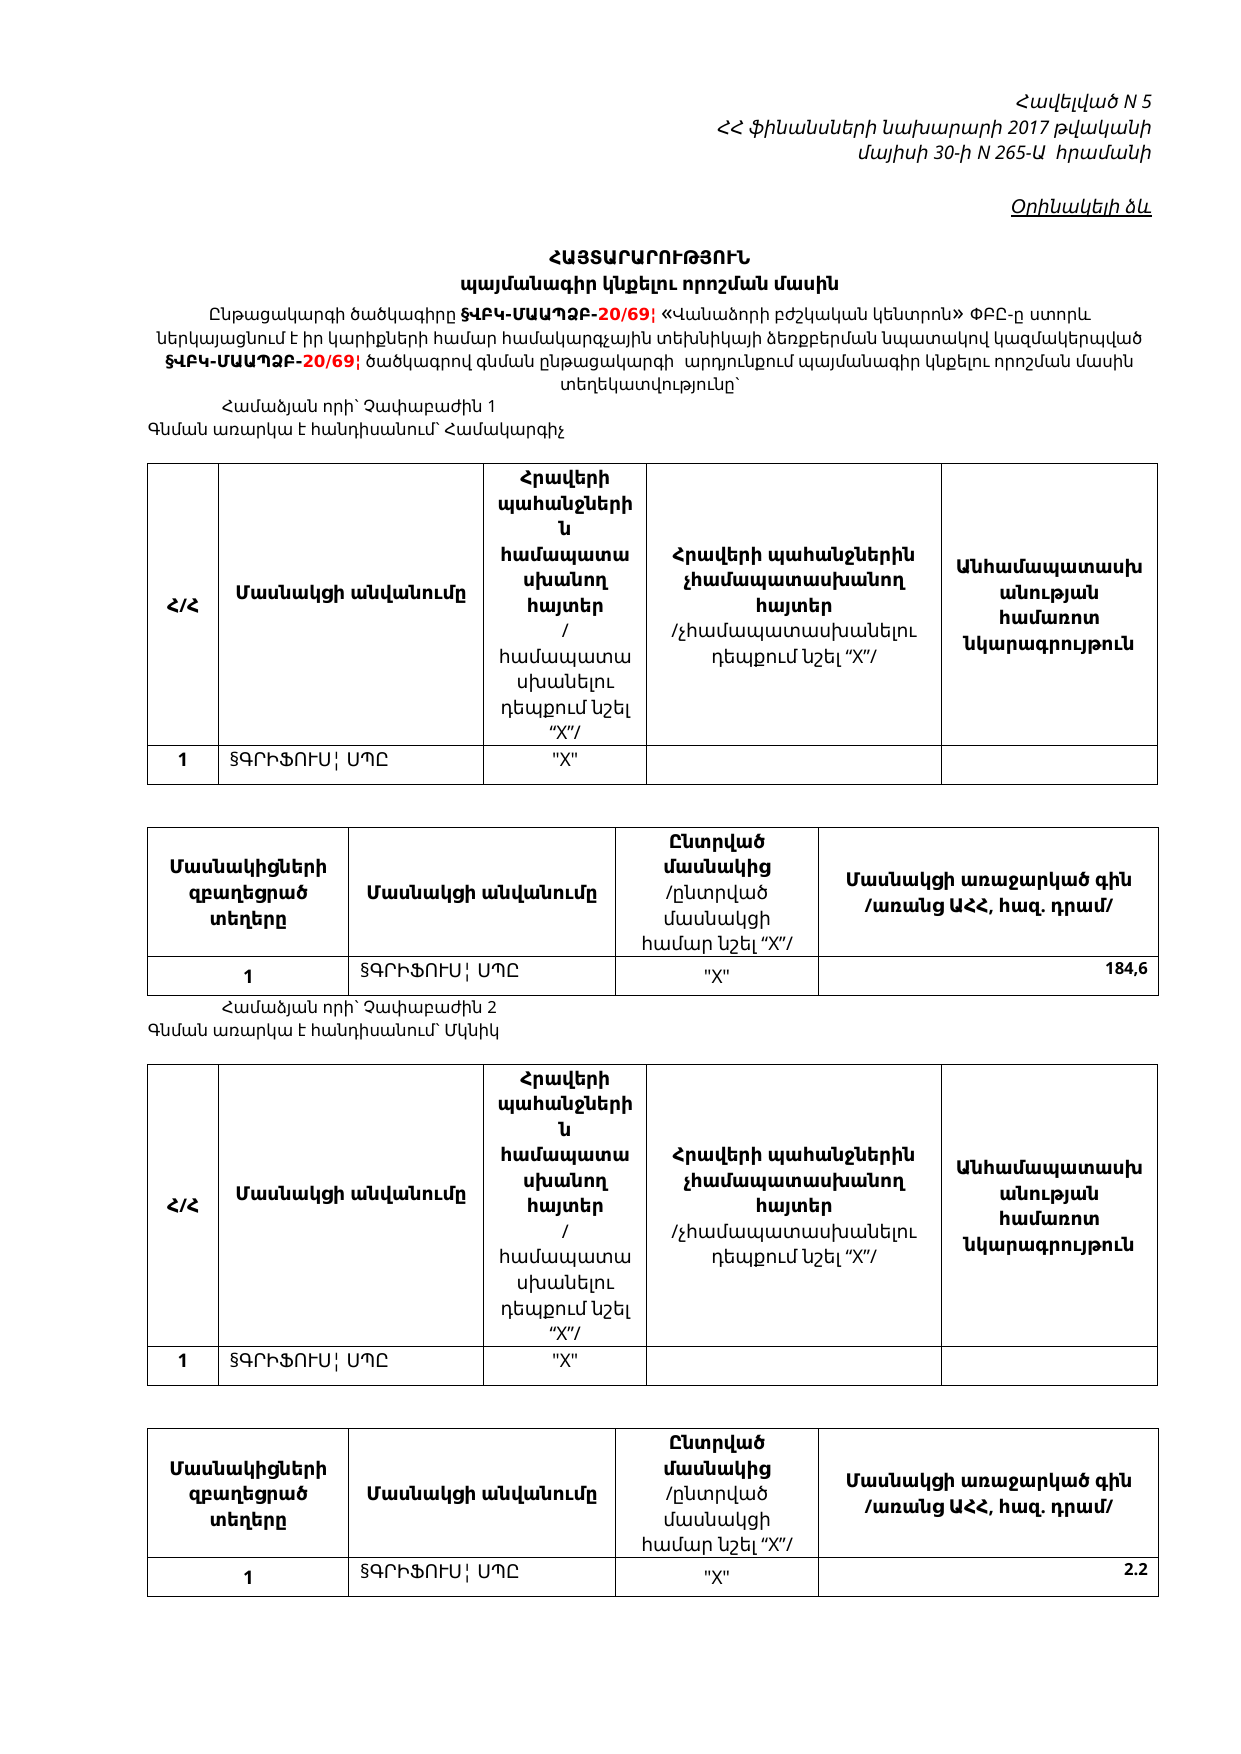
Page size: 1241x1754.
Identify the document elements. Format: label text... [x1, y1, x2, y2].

table_header Մասնակիցների զբաղեցրած տեղերը [148, 1429, 348, 1557]
text Համաձյան որի` Չափաբաժին 1 [148, 395, 1152, 418]
table_cell §ԳՐԻՖՈՒՍ¦ ՍՊԸ [219, 746, 483, 784]
text ՀՀ ֆինանսների նախարարի 2017 թվականի [148, 114, 1152, 140]
table_header Անհամապատասխանության համառոտ նկարագրույթուն [942, 464, 1157, 745]
table_header Հրավերի պահանջներին չհամապատասխանող հայտեր /չհամապատասխանելու դեպքում նշել “X”/ [647, 464, 941, 745]
table_cell [647, 1347, 941, 1385]
text Օրինակելի ձև [148, 194, 1152, 219]
text պայմանագիր կնքելու որոշման մասին [148, 270, 1152, 296]
table_cell [942, 746, 1157, 784]
text Գնման առարկա է հանդիսանում` Մկնիկ [148, 1019, 1152, 1041]
text Հավելված N 5 [148, 89, 1152, 114]
table_cell §ԳՐԻՖՈՒՍ¦ ՍՊԸ [349, 957, 615, 995]
table_header Ընտրված մասնակից /ընտրված մասնակցի համար նշել “X”/ [616, 1429, 818, 1557]
table_cell 2.2 [819, 1558, 1158, 1596]
table_cell §ԳՐԻՖՈՒՍ¦ ՍՊԸ [219, 1347, 483, 1385]
table_header Մասնակիցների զբաղեցրած տեղերը [148, 828, 348, 956]
table_cell 1 [148, 1558, 348, 1596]
table_header Մասնակցի առաջարկած գին /առանց ԱՀՀ, հազ. դրամ/ [819, 828, 1158, 956]
table_header Ընտրված մասնակից /ընտրված մասնակցի համար նշել “X”/ [616, 828, 818, 956]
table_cell 184,6 [819, 957, 1158, 995]
table_cell [647, 746, 941, 784]
table_header Հրավերի պահանջներին չհամապատասխանող հայտեր /չհամապատասխանելու դեպքում նշել “X”/ [647, 1065, 941, 1346]
table_header Հրավերի պահանջներին համապատասխանող հայտեր /համապատասխանելու դեպքում նշել “X”/ [484, 464, 646, 745]
table_cell 1 [148, 746, 218, 784]
table_header Հ/Հ [148, 464, 218, 745]
table_header Հրավերի պահանջներին համապատասխանող հայտեր /համապատասխանելու դեպքում նշել “X”/ [484, 1065, 646, 1346]
table_cell 1 [148, 957, 348, 995]
table_cell §ԳՐԻՖՈՒՍ¦ ՍՊԸ [349, 1558, 615, 1596]
table_header Անհամապատասխանության համառոտ նկարագրույթուն [942, 1065, 1157, 1346]
table_cell "X" [616, 957, 818, 995]
text ՀԱՅՏԱՐԱՐՈՒԹՅՈՒՆ [148, 245, 1152, 270]
table_header Մասնակցի անվանումը [219, 464, 483, 745]
text մայիսի 30-ի N 265-Ա հրամանի [148, 140, 1152, 165]
table_header Մասնակցի անվանումը [219, 1065, 483, 1346]
table_cell 1 [148, 1347, 218, 1385]
table_header Մասնակցի առաջարկած գին /առանց ԱՀՀ, հազ. դրամ/ [819, 1429, 1158, 1557]
table_header Մասնակցի անվանումը [349, 828, 615, 956]
table_cell "X" [616, 1558, 818, 1596]
table_header Մասնակցի անվանումը [349, 1429, 615, 1557]
text Համաձյան որի` Չափաբաժին 2 [148, 996, 1152, 1019]
table_cell "X" [484, 1347, 646, 1385]
table_header Հ/Հ [148, 1065, 218, 1346]
table_cell "X" [484, 746, 646, 784]
table_cell [942, 1347, 1157, 1385]
text Գնման առարկա է հանդիսանում` Համակարգիչ [148, 418, 1152, 441]
text Ընթացակարգի ծածկագիրը §ՎԲԿ-ՄԱԱՊՁԲ-20/69¦ «Վանաձորի բժշկական կենտրոն» ՓԲԸ-ը ստորև ներկայացնում է իր կարիքների համար hամակարգչային տեխնիկայի ձեռքբերման նպատակով կազմակերպված §ՎԲԿ-ՄԱԱՊՁԲ-20/69¦ ծածկագրով գնման ընթացակարգի արդյունքում պայմանագիր կնքելու որոշման մասին տեղեկատվությունը` [148, 296, 1152, 395]
